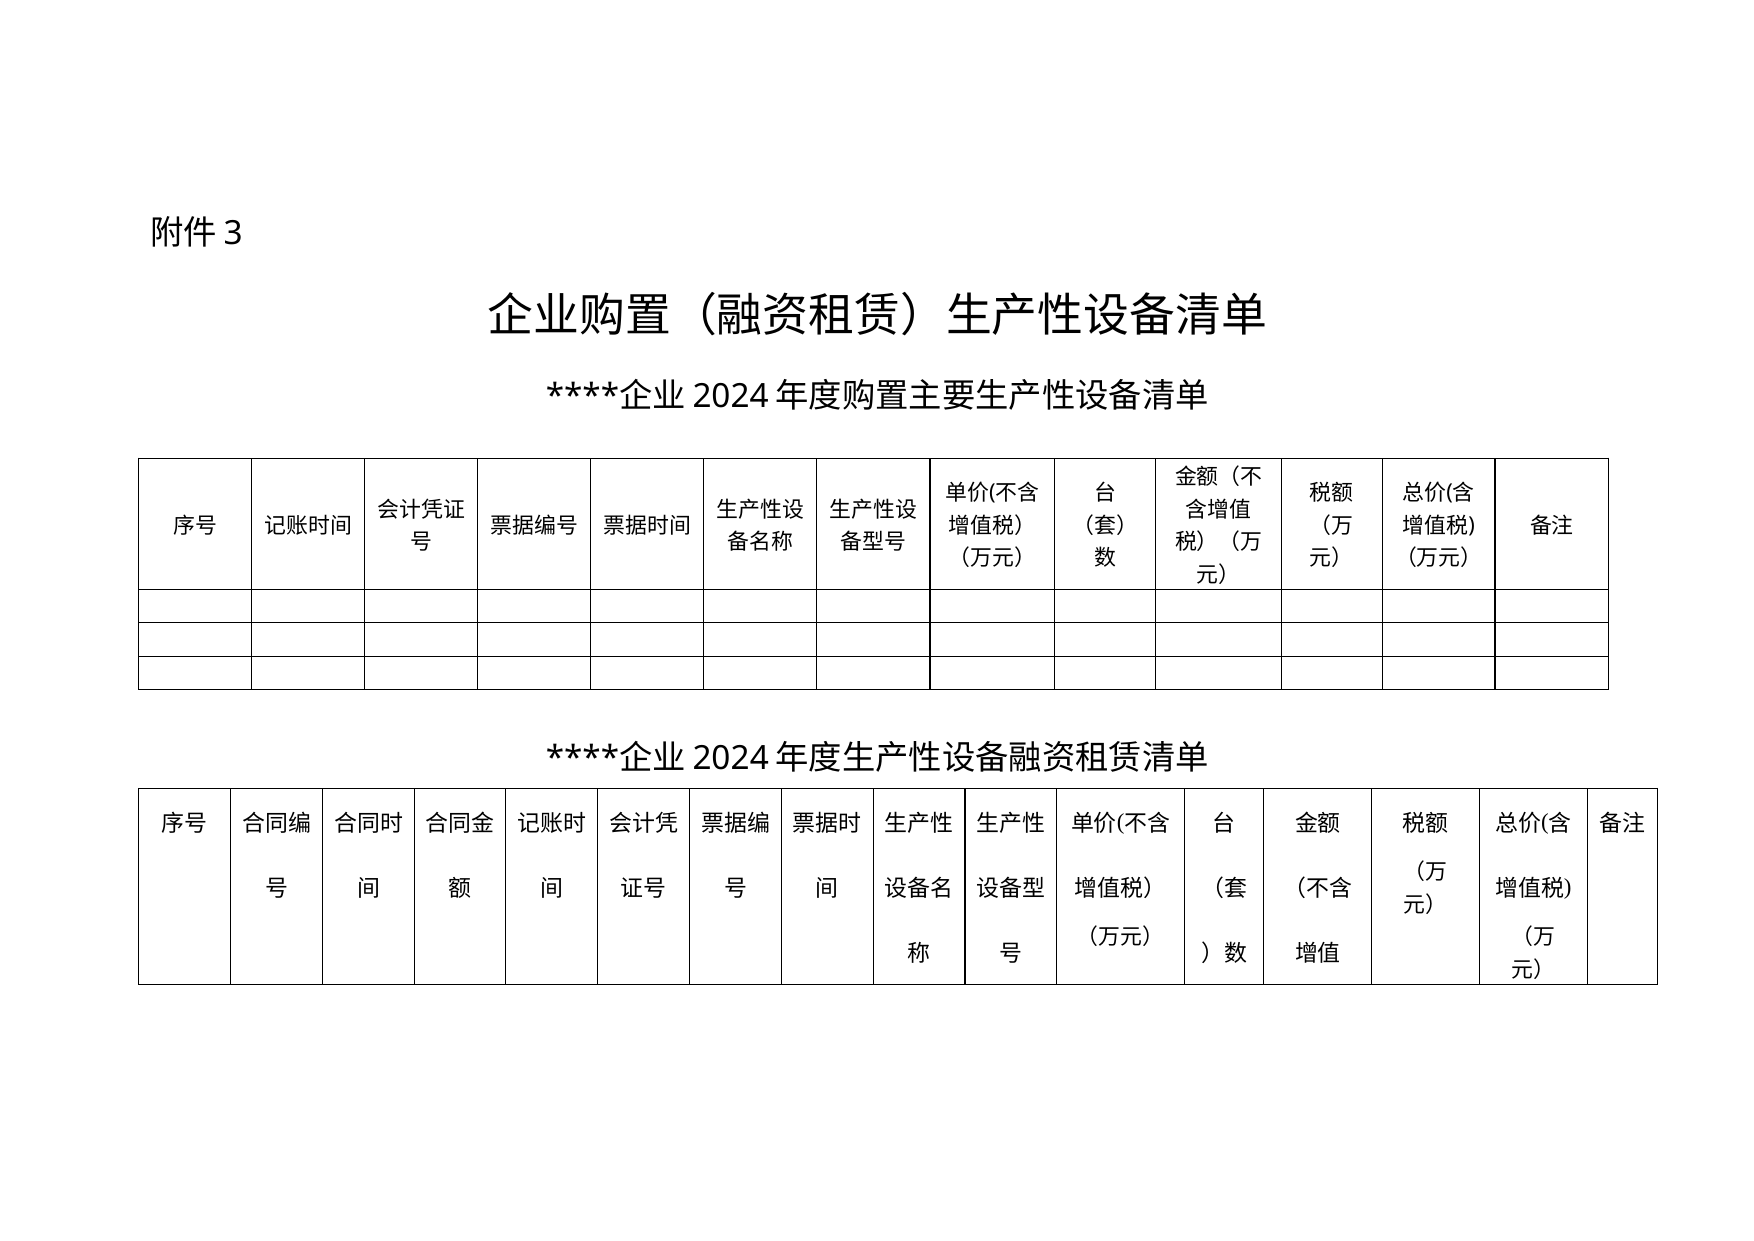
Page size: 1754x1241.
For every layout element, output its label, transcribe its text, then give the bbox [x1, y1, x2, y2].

table_cell [1496, 623, 1608, 656]
table_cell [1383, 657, 1494, 689]
table_header 合同金额 [415, 789, 505, 984]
table_cell [252, 590, 364, 622]
table_cell [478, 590, 590, 622]
table_cell [704, 590, 816, 622]
table_header 单价(不含增值税）（万元） [931, 459, 1054, 589]
table_cell [365, 590, 477, 622]
table_cell [1055, 623, 1155, 656]
table_cell [139, 623, 251, 656]
table_header 票据时间 [782, 789, 873, 984]
table_cell [252, 623, 364, 656]
table_header 总价(含增值税) （万元） [1383, 459, 1494, 589]
table_cell [1055, 657, 1155, 689]
table_cell [365, 657, 477, 689]
table_cell [365, 623, 477, 656]
table_cell [139, 657, 251, 689]
table_cell [704, 657, 816, 689]
table_header 备注 [1496, 459, 1608, 589]
table_cell [931, 590, 1054, 622]
table_cell [591, 590, 703, 622]
text 附件3 [150, 198, 1604, 263]
table_cell [1156, 590, 1281, 622]
table_cell [1496, 657, 1608, 689]
table_cell [1055, 590, 1155, 622]
table_header 序号 [139, 789, 230, 984]
table_cell [817, 590, 929, 622]
table_cell [817, 657, 929, 689]
table_header 合同时间 [323, 789, 414, 984]
table_cell [252, 657, 364, 689]
table_cell [591, 623, 703, 656]
table_header 会计凭证号 [365, 459, 477, 589]
table_header 金额（不含增值税）（万元） [1156, 459, 1281, 589]
table_cell [817, 623, 929, 656]
table_cell [478, 623, 590, 656]
table_header 票据编号 [690, 789, 781, 984]
table_header 总价(含增值税) （万元） [1480, 789, 1587, 984]
table_header 备注 [1588, 789, 1657, 984]
table_cell [1496, 590, 1608, 622]
table_header 记账时间 [252, 459, 364, 589]
table_header 生产性设备型号 [817, 459, 929, 589]
table_header 会计凭证号 [598, 789, 689, 984]
table_header 记账时间 [506, 789, 597, 984]
table_cell [1156, 657, 1281, 689]
table_cell [1282, 657, 1382, 689]
table_cell [1282, 623, 1382, 656]
table_header 税额 （万元） [1282, 459, 1382, 589]
table_header 台（套）数 [1185, 789, 1263, 984]
table_cell [1156, 623, 1281, 656]
table_cell [1383, 590, 1494, 622]
table_header 单价(不含增值税）（万元） [1057, 789, 1184, 984]
table_cell [591, 657, 703, 689]
table_cell [931, 657, 1054, 689]
table_header 生产性设备名称 [704, 459, 816, 589]
text ****企业2024年度购置主要生产性设备清单 [150, 360, 1604, 425]
text 企业购置（融资租赁）生产性设备清单 [150, 263, 1604, 360]
text ****企业2024年度生产性设备融资租赁清单 [150, 723, 1604, 788]
table_header 生产性设备名称 [874, 789, 964, 984]
table_cell [478, 657, 590, 689]
table_cell [139, 590, 251, 622]
table_cell [704, 623, 816, 656]
table_cell [1282, 590, 1382, 622]
table_header 序号 [139, 459, 251, 589]
table_header 台（套）数 [1055, 459, 1155, 589]
table_header 金额（不含增值税） （万元） [1264, 789, 1371, 984]
table_header 生产性设备型号 [966, 789, 1056, 984]
table_header 税额 （万元） [1372, 789, 1479, 984]
table_header 票据时间 [591, 459, 703, 589]
table_cell [931, 623, 1054, 656]
table_cell [1383, 623, 1494, 656]
table_header 票据编号 [478, 459, 590, 589]
table_header 合同编号 [231, 789, 322, 984]
